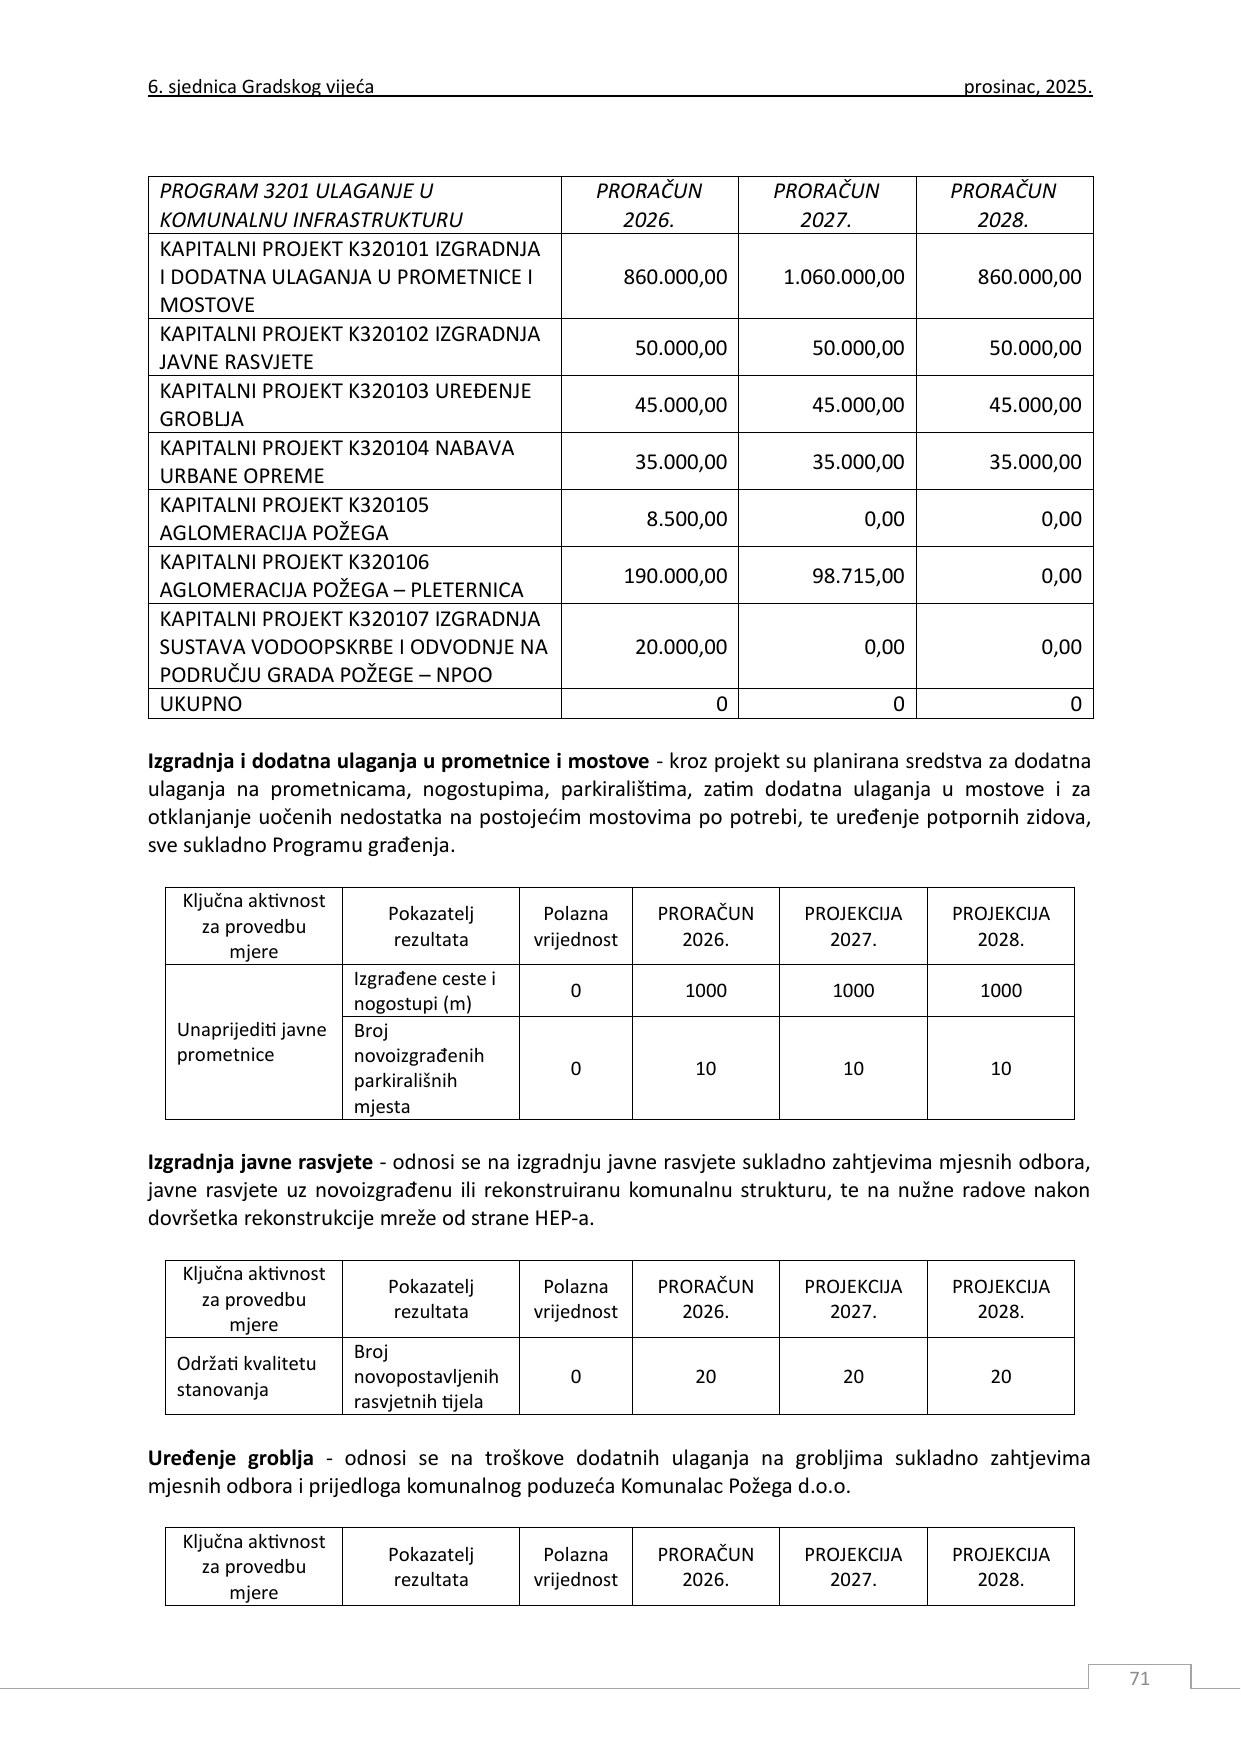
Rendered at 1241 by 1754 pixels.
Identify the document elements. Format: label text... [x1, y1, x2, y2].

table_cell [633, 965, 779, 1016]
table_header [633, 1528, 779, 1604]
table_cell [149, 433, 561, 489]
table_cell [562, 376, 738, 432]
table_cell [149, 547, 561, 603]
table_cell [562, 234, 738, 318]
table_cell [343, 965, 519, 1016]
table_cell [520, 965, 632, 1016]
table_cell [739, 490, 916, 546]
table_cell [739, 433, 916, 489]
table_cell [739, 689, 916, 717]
text Uređenje groblja - odnosi se na troškove dodatnih ulaganja na grobljima sukladno zahtjevima mjesnih odbora i prijedloga komunalnog poduzeća Komunalac Požega d.o.o. [148, 1443, 1093, 1499]
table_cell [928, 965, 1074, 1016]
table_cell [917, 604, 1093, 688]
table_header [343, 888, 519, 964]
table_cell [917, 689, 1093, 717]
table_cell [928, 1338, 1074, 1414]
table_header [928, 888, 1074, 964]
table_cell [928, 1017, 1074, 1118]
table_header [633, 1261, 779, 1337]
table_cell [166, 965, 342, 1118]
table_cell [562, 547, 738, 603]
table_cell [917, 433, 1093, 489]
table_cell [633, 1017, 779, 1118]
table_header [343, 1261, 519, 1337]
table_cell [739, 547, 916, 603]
text Izgradnja javne rasvjete - odnosi se na izgradnju javne rasvjete sukladno zahtjevima mjesnih odbora, javne rasvjete uz novoizgrađenu ili rekonstruiranu komunalnu strukturu, te na nužne radove nakon dovršetka rekonstrukcije mreže od strane HEP-a. [148, 1147, 1093, 1232]
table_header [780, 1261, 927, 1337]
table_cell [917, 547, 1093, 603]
text Izgradnja i dodatna ulaganja u prometnice i mostove - kroz projekt su planirana sredstva za dodatna ulaganja na prometnicama, nogostupima, parkiralištima, zatim dodatna ulaganja u mostove i za otklanjanje uočenih nedostatka na postojećim mostovima po potrebi, te uređenje potpornih zidova, sve sukladno Programu građenja. [148, 746, 1093, 858]
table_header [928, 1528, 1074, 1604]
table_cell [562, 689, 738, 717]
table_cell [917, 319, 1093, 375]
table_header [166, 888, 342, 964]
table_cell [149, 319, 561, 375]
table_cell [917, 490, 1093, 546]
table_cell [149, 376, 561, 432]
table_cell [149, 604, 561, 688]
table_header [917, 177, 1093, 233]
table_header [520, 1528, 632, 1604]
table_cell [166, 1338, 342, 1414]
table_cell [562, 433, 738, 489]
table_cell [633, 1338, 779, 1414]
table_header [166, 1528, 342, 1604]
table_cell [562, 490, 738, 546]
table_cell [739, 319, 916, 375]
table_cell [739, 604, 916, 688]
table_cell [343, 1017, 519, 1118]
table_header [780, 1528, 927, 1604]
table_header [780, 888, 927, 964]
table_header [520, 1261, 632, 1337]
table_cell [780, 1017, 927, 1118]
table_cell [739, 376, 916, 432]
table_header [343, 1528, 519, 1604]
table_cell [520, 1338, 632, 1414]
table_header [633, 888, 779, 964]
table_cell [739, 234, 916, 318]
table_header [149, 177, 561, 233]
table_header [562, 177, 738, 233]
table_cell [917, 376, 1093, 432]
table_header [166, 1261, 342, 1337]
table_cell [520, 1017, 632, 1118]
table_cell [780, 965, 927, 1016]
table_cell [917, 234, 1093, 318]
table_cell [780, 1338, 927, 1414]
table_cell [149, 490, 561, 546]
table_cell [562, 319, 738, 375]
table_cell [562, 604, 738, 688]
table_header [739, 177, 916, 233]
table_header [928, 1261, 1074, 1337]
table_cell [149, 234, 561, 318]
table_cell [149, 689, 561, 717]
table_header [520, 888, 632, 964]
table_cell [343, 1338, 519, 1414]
